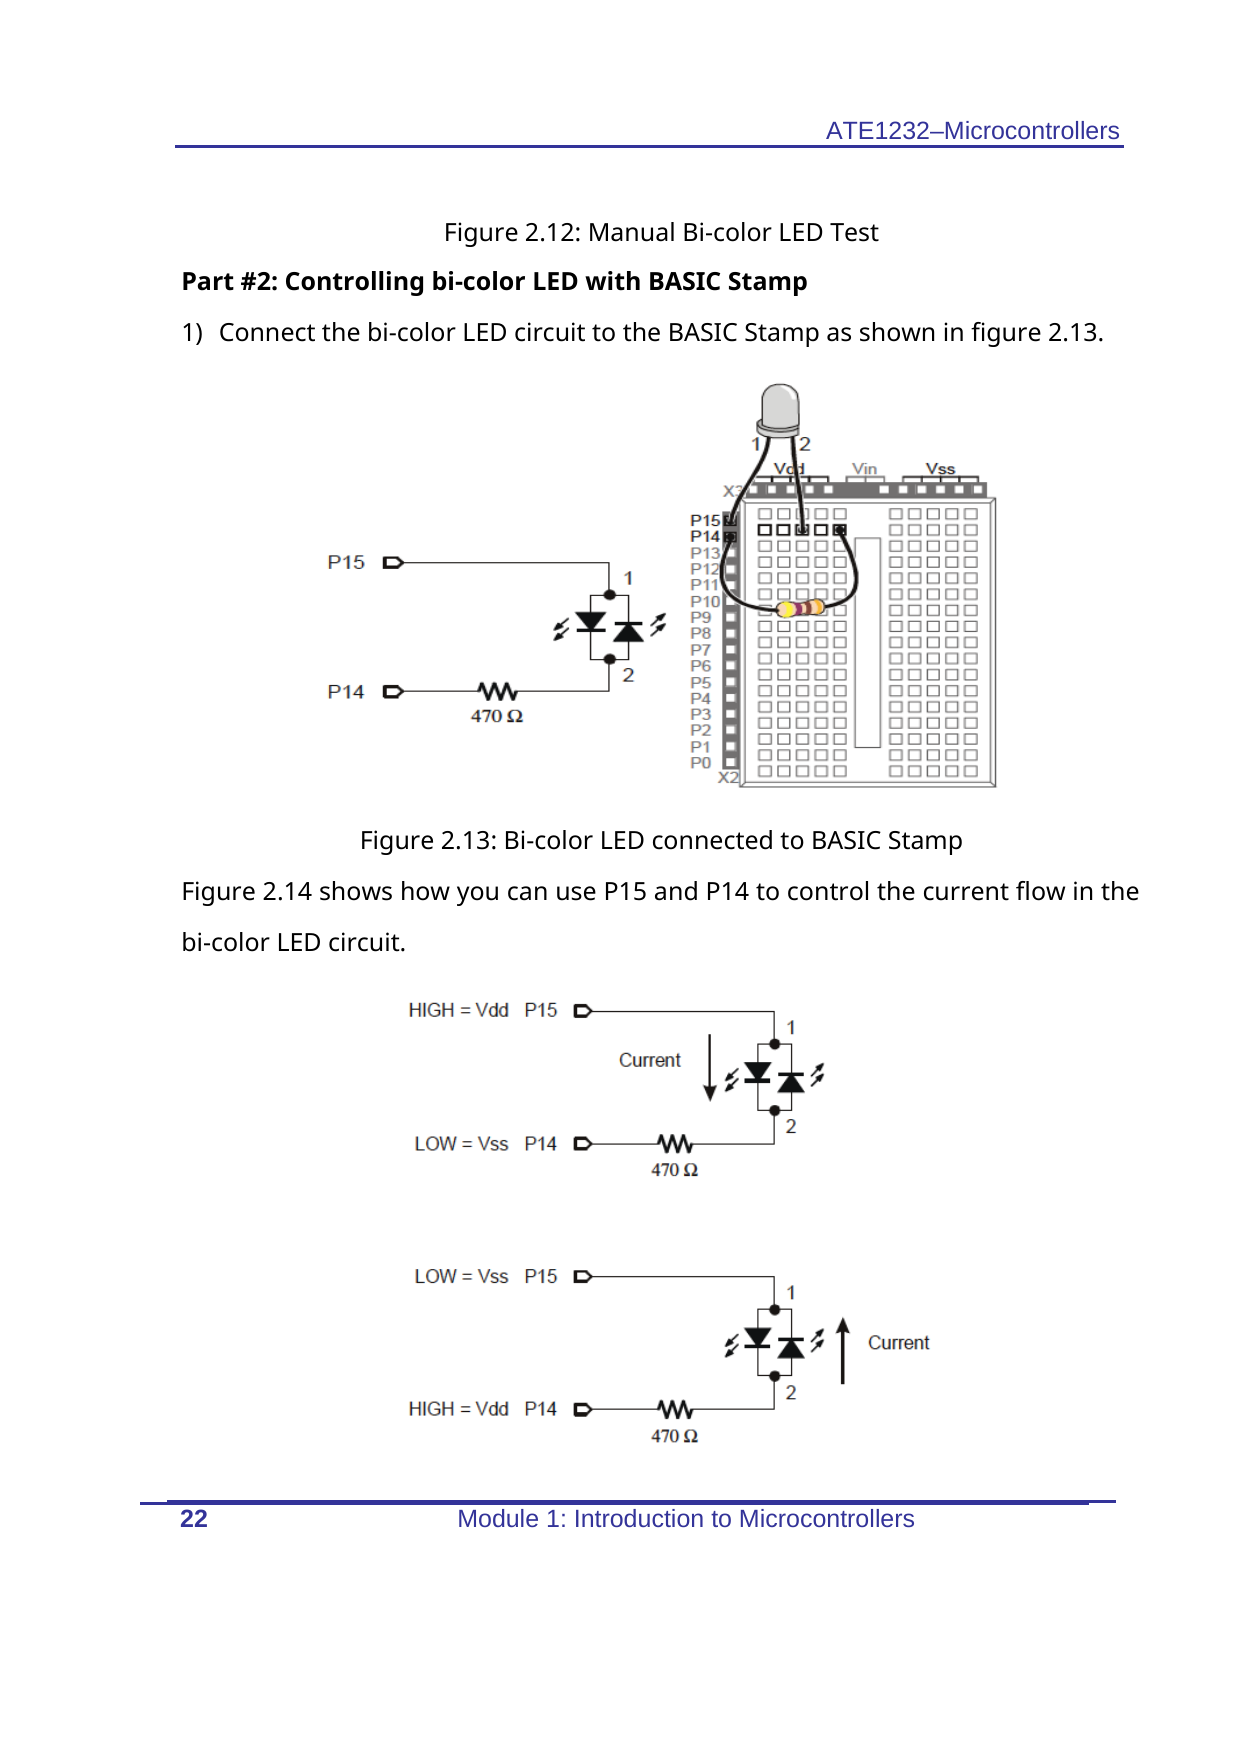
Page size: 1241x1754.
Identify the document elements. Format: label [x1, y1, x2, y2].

picture [382, 975, 941, 1461]
table_cell [180, 263, 1143, 1474]
picture [307, 365, 1016, 809]
table_cell [180, 203, 1143, 263]
